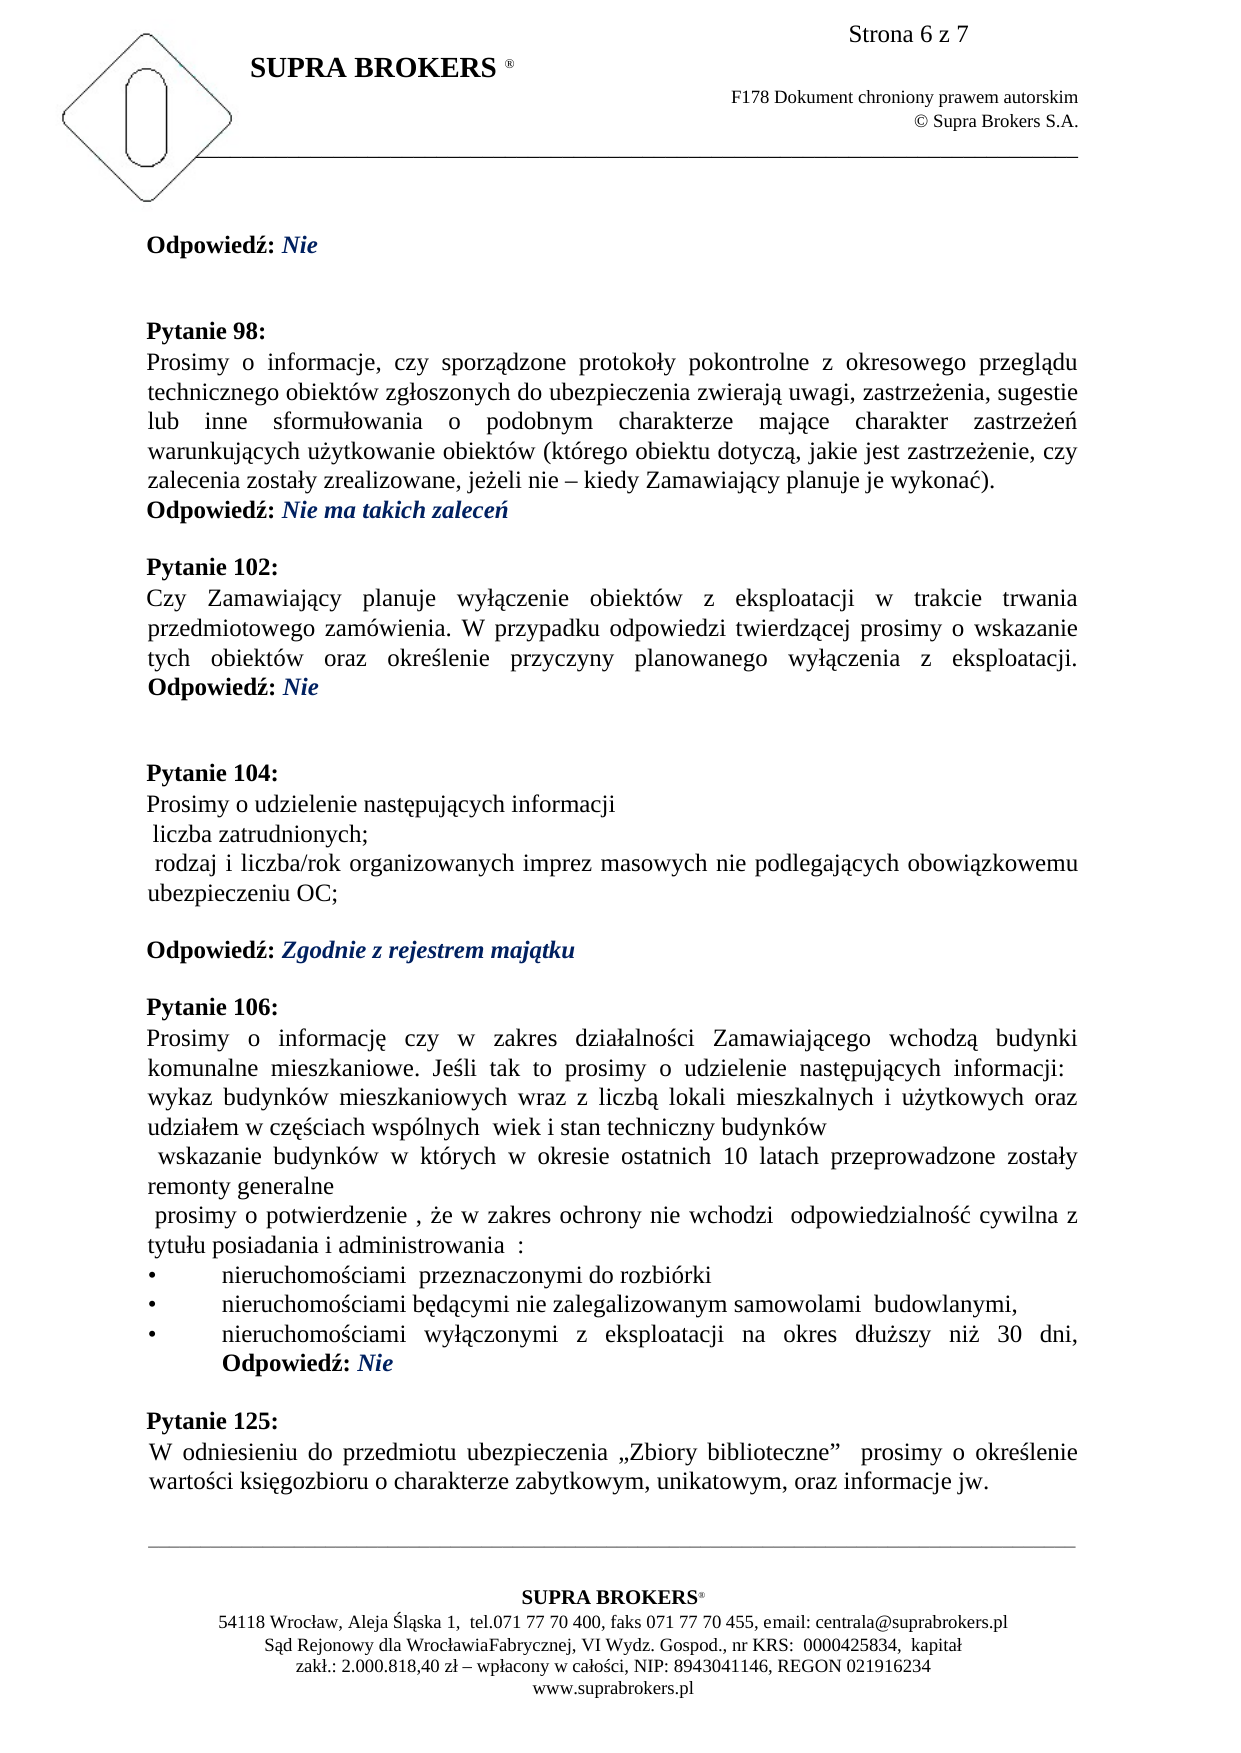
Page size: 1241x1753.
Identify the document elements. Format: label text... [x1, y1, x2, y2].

list nieruchomościami wyłączonymi z eksploatacji na okres dłuższy niż 30 dni, Odpowiedź: Nie [148, 1319, 1078, 1377]
text W odniesieniu do przedmiotu ubezpieczenia „Zbiory biblioteczne” prosimy o określenie wartości księgozbioru o charakterze zabytkowym, unikatowym, oraz informacje jw. [149, 1437, 1078, 1495]
text Pytanie 98: [146, 316, 1078, 345]
text ­ prosimy o potwierdzenie , że w zakres ochrony nie wchodzi odpowiedzialność cywilna z tytułu posiadania i administrowania : [146, 1201, 1078, 1259]
text Odpowiedź: Nie [146, 230, 1078, 259]
text Pytanie 125: [146, 1406, 1078, 1434]
text Prosimy o informacje, czy sporządzone protokoły pokontrolne z okresowego przeglądu technicznego obiektów zgłoszonych do ubezpieczenia zwierają uwagi, zastrzeżenia, sugestie lub inne sformułowania o podobnym charakterze mające charakter zastrzeżeń warunkujących użytkowanie obiektów (którego obiektu dotyczą, jakie jest zastrzeżenie, czy zalecenia zostały zrealizowane, jeżeli nie – kiedy Zamawiający planuje je wykonać). [146, 347, 1078, 494]
text Pytanie 106: [146, 992, 1078, 1021]
text Odpowiedź: Zgodnie z rejestrem majątku [146, 935, 1078, 964]
text Prosimy o informację czy w zakres działalności Zamawiającego wchodzą budynki komunalne mieszkaniowe. Jeśli tak to prosimy o udzielenie następujących informacji: ­ wykaz budynków mieszkaniowych wraz z liczbą lokali mieszkalnych i użytkowych oraz udziałem w częściach wspólnych ­ wiek i stan techniczny budynków [146, 1023, 1078, 1141]
text ­ liczba zatrudnionych; [146, 819, 1078, 847]
text Pytanie 104: [146, 758, 1078, 787]
text Prosimy o udzielenie następujących informacji [146, 789, 1078, 818]
picture [46, 19, 271, 230]
text Czy Zamawiający planuje wyłączenie obiektów z eksploatacji w trakcie trwania przedmiotowego zamówienia. W przypadku odpowiedzi twierdzącej prosimy o wskazanie tych obiektów oraz określenie przyczyny planowanego wyłączenia z eksploatacji. Odpowiedź: Nie [146, 583, 1078, 701]
text ­ rodzaj i liczba/rok organizowanych imprez masowych nie podlegających obowiązkowemu ubezpieczeniu OC; [146, 848, 1078, 907]
text Odpowiedź: Nie ma takich zaleceń [146, 495, 1078, 524]
text ­ wskazanie budynków w których w okresie ostatnich 10 latach przeprowadzone zostały remonty generalne [146, 1141, 1078, 1200]
list nieruchomościami przeznaczonymi do rozbiórki [148, 1260, 1078, 1288]
list nieruchomościami będącymi nie zalegalizowanym samowolami budowlanymi, [148, 1289, 1078, 1318]
text Pytanie 102: [146, 552, 1078, 581]
